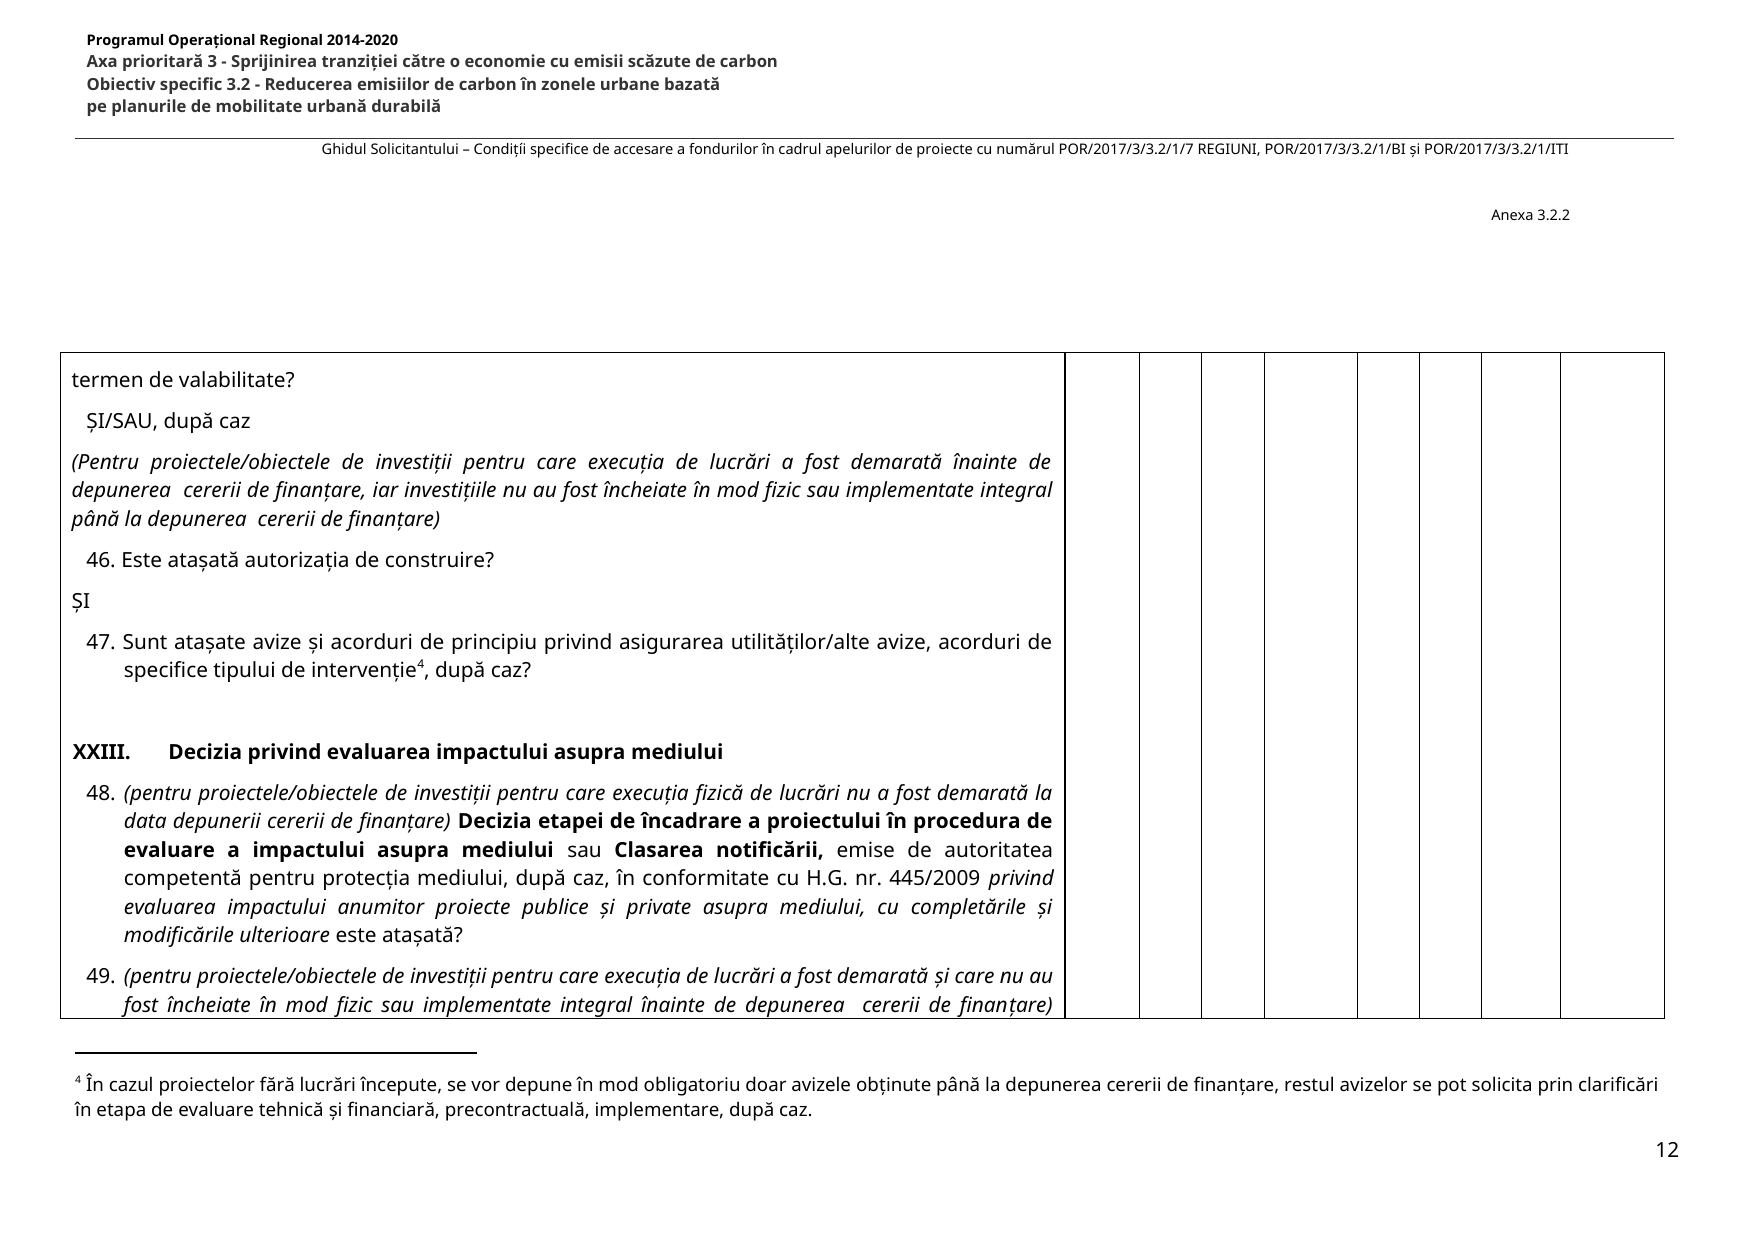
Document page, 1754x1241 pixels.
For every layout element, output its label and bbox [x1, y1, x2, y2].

table_cell [61, 353, 1064, 737]
table_cell [1066, 353, 1139, 737]
table_cell [1358, 353, 1419, 737]
table_cell [1265, 737, 1357, 1018]
table_cell [1066, 737, 1139, 1018]
table_cell [1482, 737, 1560, 1018]
table_cell [1358, 737, 1419, 1018]
table_cell [61, 737, 1064, 1018]
table_cell [1561, 737, 1664, 1018]
table_cell [1140, 353, 1201, 737]
table_cell [1140, 737, 1201, 1018]
table_cell [1202, 353, 1264, 737]
table_cell [1561, 353, 1664, 737]
table_cell [1420, 737, 1481, 1018]
table_cell [1482, 353, 1560, 737]
table_cell [1265, 353, 1357, 737]
table_cell [1420, 353, 1481, 737]
table_cell [1202, 737, 1264, 1018]
